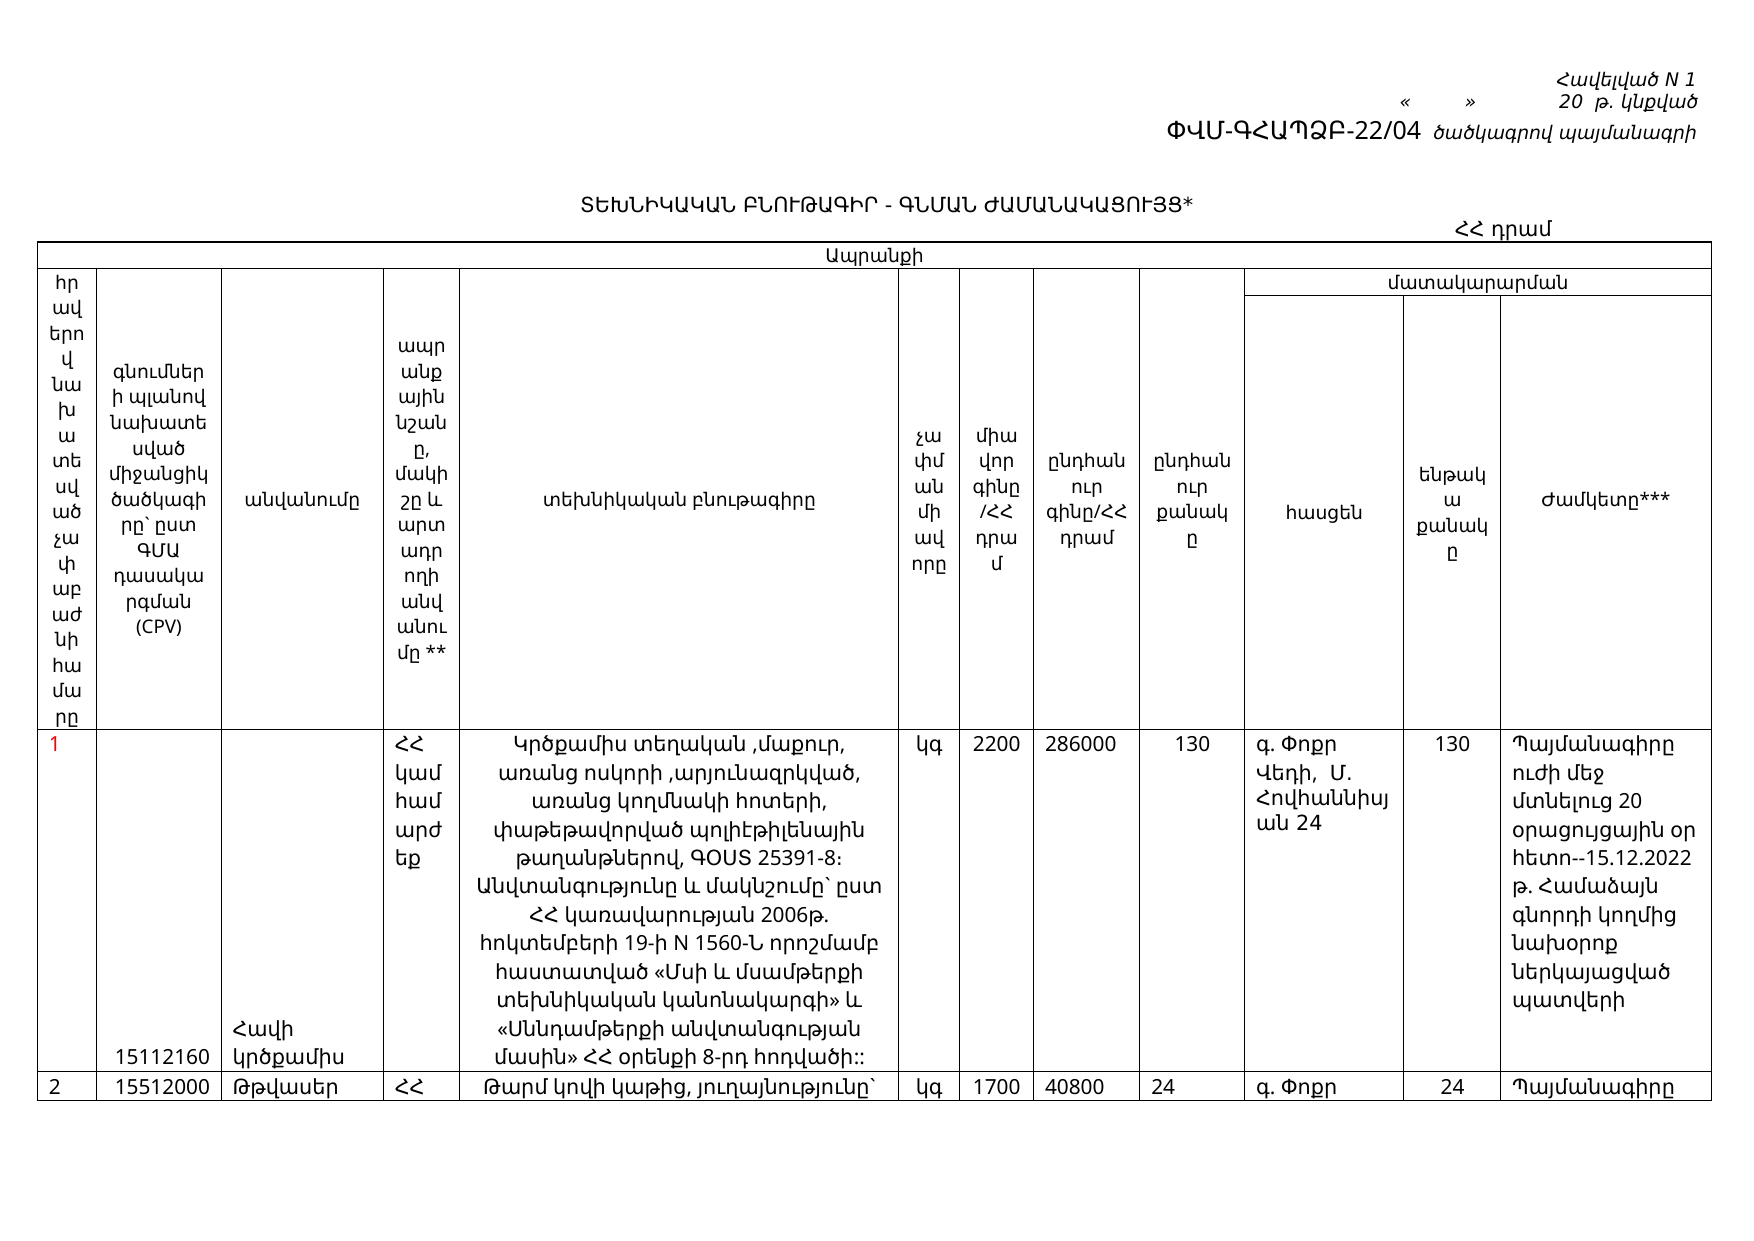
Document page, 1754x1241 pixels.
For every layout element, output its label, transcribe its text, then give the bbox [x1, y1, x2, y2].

table_cell ենթակա քանակը [1404, 296, 1500, 728]
table_header Ապրանքի [38, 243, 1711, 268]
table_cell 1 [38, 730, 96, 1071]
table_cell կգ [899, 1072, 959, 1100]
table_cell 1700 [960, 1072, 1033, 1100]
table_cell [1245, 1072, 1403, 1100]
table_cell 2 [38, 1072, 96, 1100]
table_cell 24 [1140, 1072, 1244, 1100]
text ՏԵԽՆԻԿԱԿԱՆ ԲՆՈՒԹԱԳԻՐ - ԳՆՄԱՆ ԺԱՄԱՆԱԿԱՑՈՒՅՑ* [75, 193, 1698, 217]
table_cell 15112160 [97, 730, 221, 1071]
table_cell գնումների պլանով նախատեսված միջանցիկ ծածկագիրը` ըստ ԳՄԱ դասակարգման (CPV) [97, 269, 221, 728]
table_cell Թթվասեր [222, 1072, 383, 1100]
table_cell 286000 [1034, 730, 1139, 1071]
table_cell միավոր գինը/ՀՀ դրամ [960, 269, 1033, 728]
table_cell Պայմանագիրը ուժի մեջ մտնելուց 20 օրացույցային օր հետո--15.12.2022 թ. Համաձայն գնորդի կողմից նախօրոք ներկայացված պատվերի [1501, 730, 1711, 1071]
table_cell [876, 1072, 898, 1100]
table_cell տեխնիկական բնութագիրը [460, 269, 898, 728]
text ՀՀ դրամ [75, 217, 1698, 241]
table_cell ՀՀ կամ համարժեք [384, 730, 459, 1071]
table_cell Հավի կրծքամիս [222, 730, 383, 1071]
table_cell ընդհանուր գինը/ՀՀ դրամ [1034, 269, 1139, 728]
table_cell հասցեն [1245, 296, 1403, 728]
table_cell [1501, 1072, 1711, 1100]
table_cell 15512000 [97, 1072, 221, 1100]
table_cell Կրծքամիս տեղական ,մաքուր, առանց ոսկորի ,արյունազրկված, առանց կողմնակի հոտերի, փաթեթավորված պոլիէթիլենային թաղանթներով, ԳՕՍՏ 25391-8։ Անվտանգությունը և մակնշումը` ըստ ՀՀ կառավարության 2006թ. հոկտեմբերի 19-ի N 1560-Ն որոշմամբ հաստատված «Մսի և մսամթերքի տեխնիկական կանոնակարգի» և «Սննդամթերքի անվտանգության մասին» ՀՀ օրենքի 8-րդ հոդվածի:: [460, 730, 898, 1071]
text Հավելված N 1 [75, 69, 1698, 91]
table_cell 24 [1404, 1072, 1500, 1100]
table_cell կգ [899, 730, 959, 1071]
table_cell 130 [1404, 730, 1500, 1071]
table_cell 2200 [960, 730, 1033, 1071]
text « » 20 թ. կնքված [75, 91, 1698, 113]
table_cell 130 [1140, 730, 1244, 1071]
table_cell անվանումը [222, 269, 383, 728]
table_cell ապրանքային նշանը, մակիշը և արտադրողի անվանումը ** [384, 269, 459, 728]
table_cell չափման միավորը [899, 269, 959, 728]
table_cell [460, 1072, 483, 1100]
table_cell հրավերով նախատեսված չափաբաժնի համարը [38, 269, 96, 728]
table_cell Ժամկետը*** [1501, 296, 1711, 728]
table_cell ՀՀ կամ համարժեք [384, 1072, 459, 1100]
table_cell 40800 [1034, 1072, 1139, 1100]
table_cell ընդհանուր քանակը [1140, 269, 1244, 728]
table_cell գ. Փոքր Վեդի, Մ. Հովհաննիսյան 24 [1245, 730, 1403, 1071]
text ՓՎՄ-ԳՀԱՊՁԲ-22/04 ծածկագրով պայմանագրի [75, 113, 1698, 147]
table_cell մատակարարման [1245, 269, 1711, 294]
